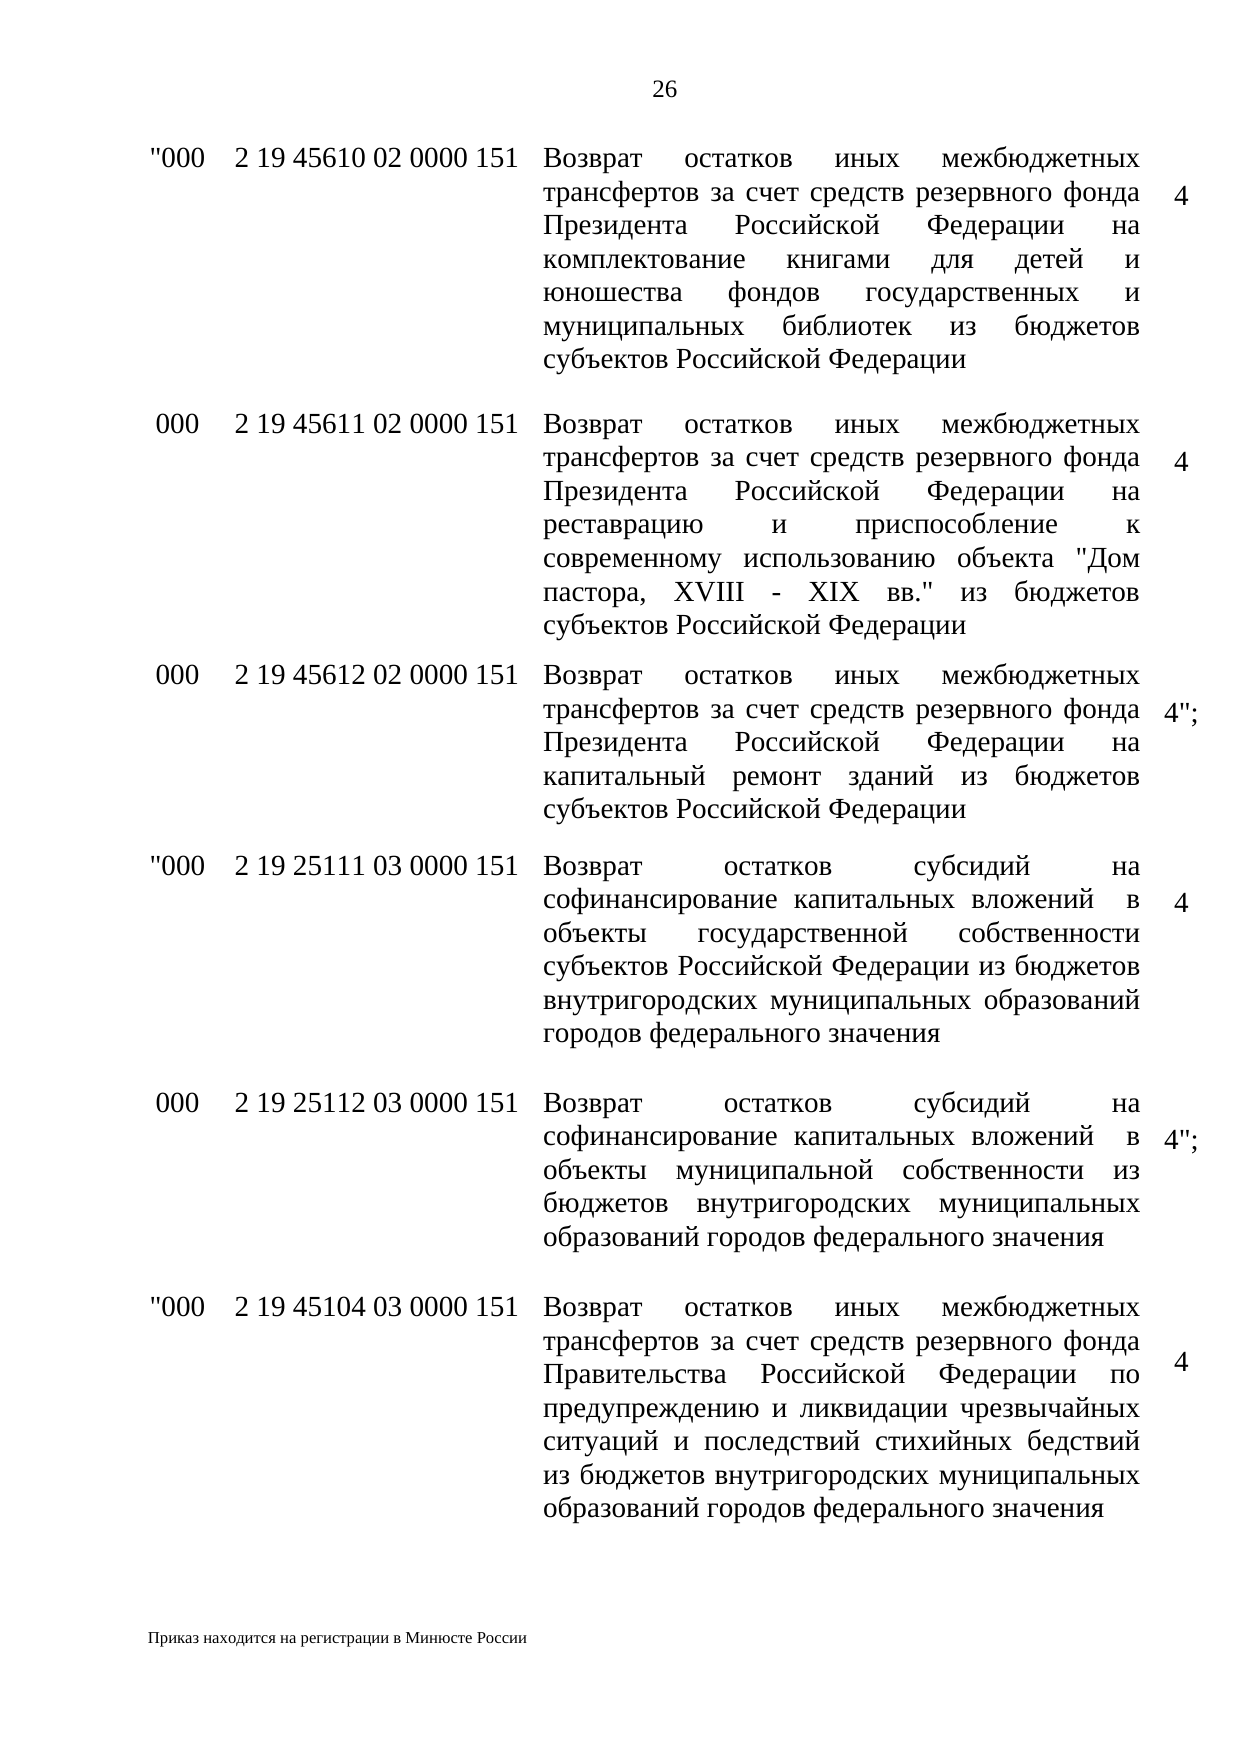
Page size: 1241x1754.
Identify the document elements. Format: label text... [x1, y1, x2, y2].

table_cell "000 [133, 136, 221, 402]
table_cell 4 [1152, 402, 1211, 653]
table_cell 000 [133, 402, 221, 653]
table_cell "000 [133, 844, 221, 1081]
table_cell Возврат остатков субсидий на софинансирование капитальных вложений в объекты государственной собственности субъектов Российской Федерации из бюджетов внутригородских муниципальных образований городов федерального значения [532, 844, 1152, 1081]
table_cell 4 [1152, 136, 1211, 402]
table_cell Возврат остатков иных межбюджетных трансфертов за счет средств резервного фонда Президента Российской Федерации на капитальный ремонт зданий из бюджетов субъектов Российской Федерации [532, 653, 1152, 844]
table_cell 2 19 45104 03 0000 151 [221, 1285, 532, 1548]
table_cell 2 19 45610 02 0000 151 [221, 136, 532, 402]
table_cell 4 [1152, 844, 1211, 1081]
table_cell Возврат остатков субсидий на софинансирование капитальных вложений в объекты муниципальной собственности из бюджетов внутригородских муниципальных образований городов федерального значения [532, 1081, 1152, 1285]
table_cell 000 [133, 653, 221, 844]
table_cell 2 19 25111 03 0000 151 [221, 844, 532, 1081]
table_cell 2 19 25112 03 0000 151 [221, 1081, 532, 1285]
table_cell Возврат остатков иных межбюджетных трансфертов за счет средств резервного фонда Президента Российской Федерации на реставрацию и приспособление к современному использованию объекта "Дом пастора, XVIII - XIX вв." из бюджетов субъектов Российской Федерации [532, 402, 1152, 653]
table_cell 4 [1152, 1285, 1211, 1548]
table_cell Возврат остатков иных межбюджетных трансфертов за счет средств резервного фонда Правительства Российской Федерации по предупреждению и ликвидации чрезвычайных ситуаций и последствий стихийных бедствий из бюджетов внутригородских муниципальных образований городов федерального значения [532, 1285, 1152, 1548]
table_cell 2 19 45612 02 0000 151 [221, 653, 532, 844]
table_cell 4"; [1152, 653, 1211, 844]
table_cell 2 19 45611 02 0000 151 [221, 402, 532, 653]
table_cell 000 [133, 1081, 221, 1285]
table_cell "000 [133, 1285, 221, 1548]
table_cell Возврат остатков иных межбюджетных трансфертов за счет средств резервного фонда Президента Российской Федерации на комплектование книгами для детей и юношества фондов государственных и муниципальных библиотек из бюджетов субъектов Российской Федерации [532, 136, 1152, 402]
table_cell 4"; [1152, 1081, 1211, 1285]
